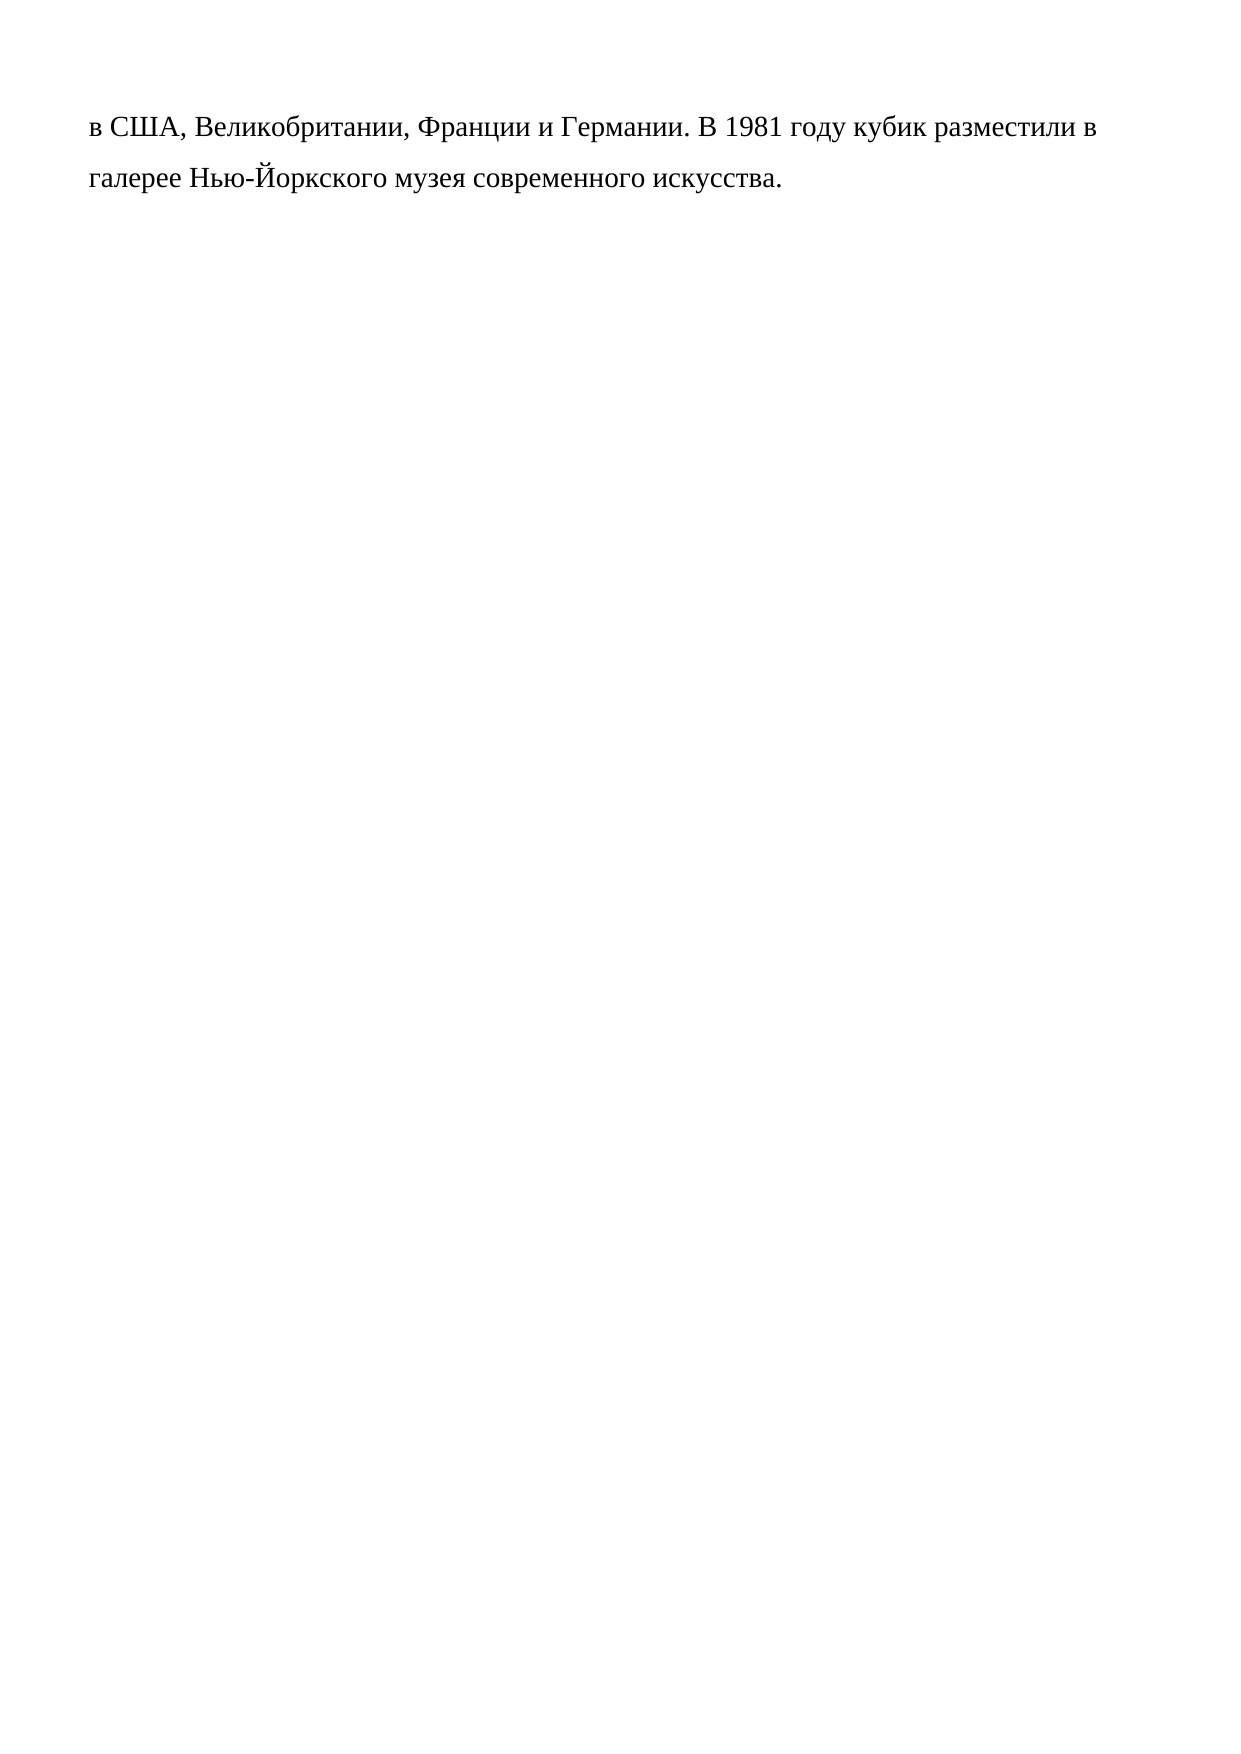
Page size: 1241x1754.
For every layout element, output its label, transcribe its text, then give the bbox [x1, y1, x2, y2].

text в США, Великобритании, Франции и Германии. В 1981 году кубик разместили в галерее Нью-Йоркского музея современного искусства. [89, 109, 1152, 193]
